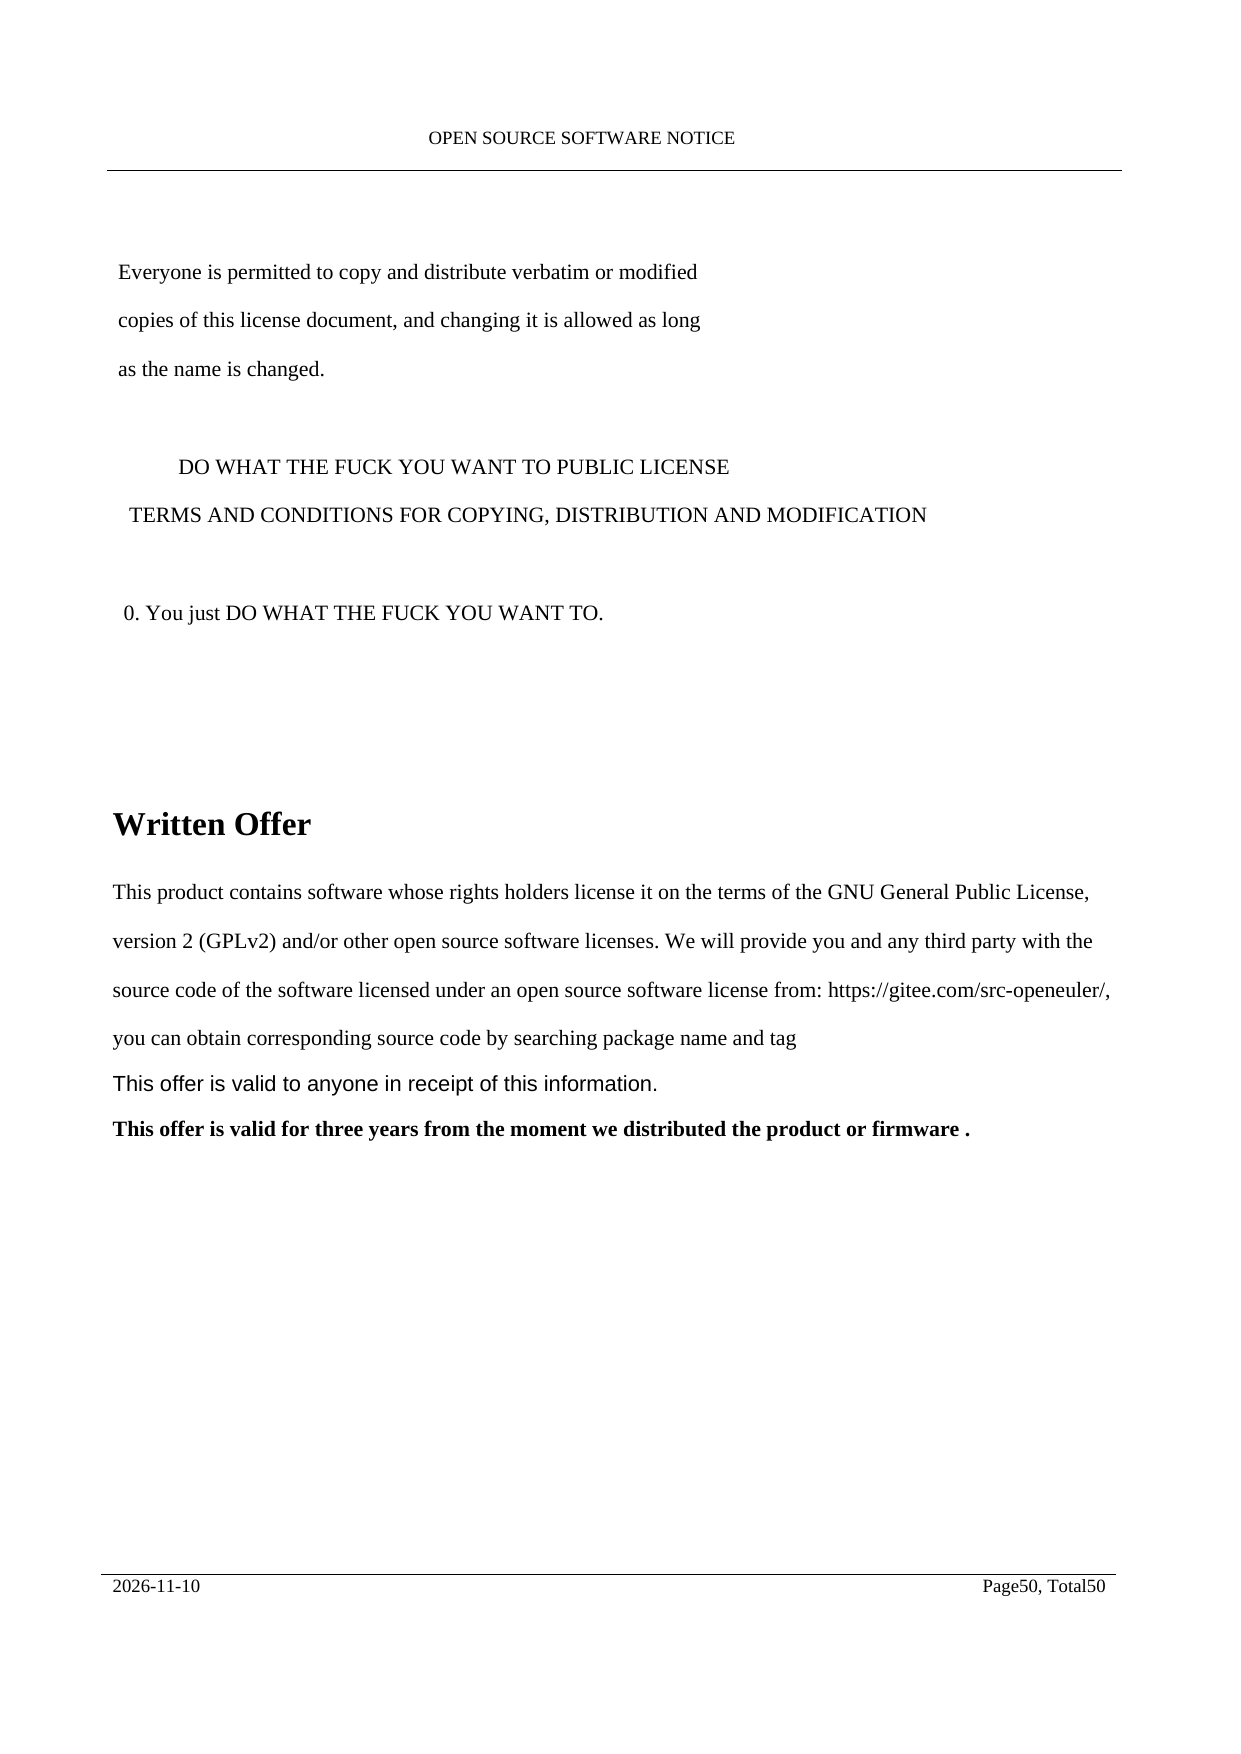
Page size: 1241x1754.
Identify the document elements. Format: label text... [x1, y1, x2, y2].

text Written Offer [112, 791, 1128, 856]
text This product contains software whose rights holders license it on the terms of the GNU General Public License, version 2 (GPLv2) and/or other open source software licenses. We will provide you and any third party with the source code of the software licensed under an open source software license from: https://gitee.com/src-openeuler/, you can obtain corresponding source code by searching package name and tag [112, 876, 1128, 1054]
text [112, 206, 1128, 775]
text This offer is valid to anyone in receipt of this information. [112, 1067, 1128, 1099]
text This offer is valid for three years from the moment we distributed the product or firmware . [112, 1112, 1128, 1144]
